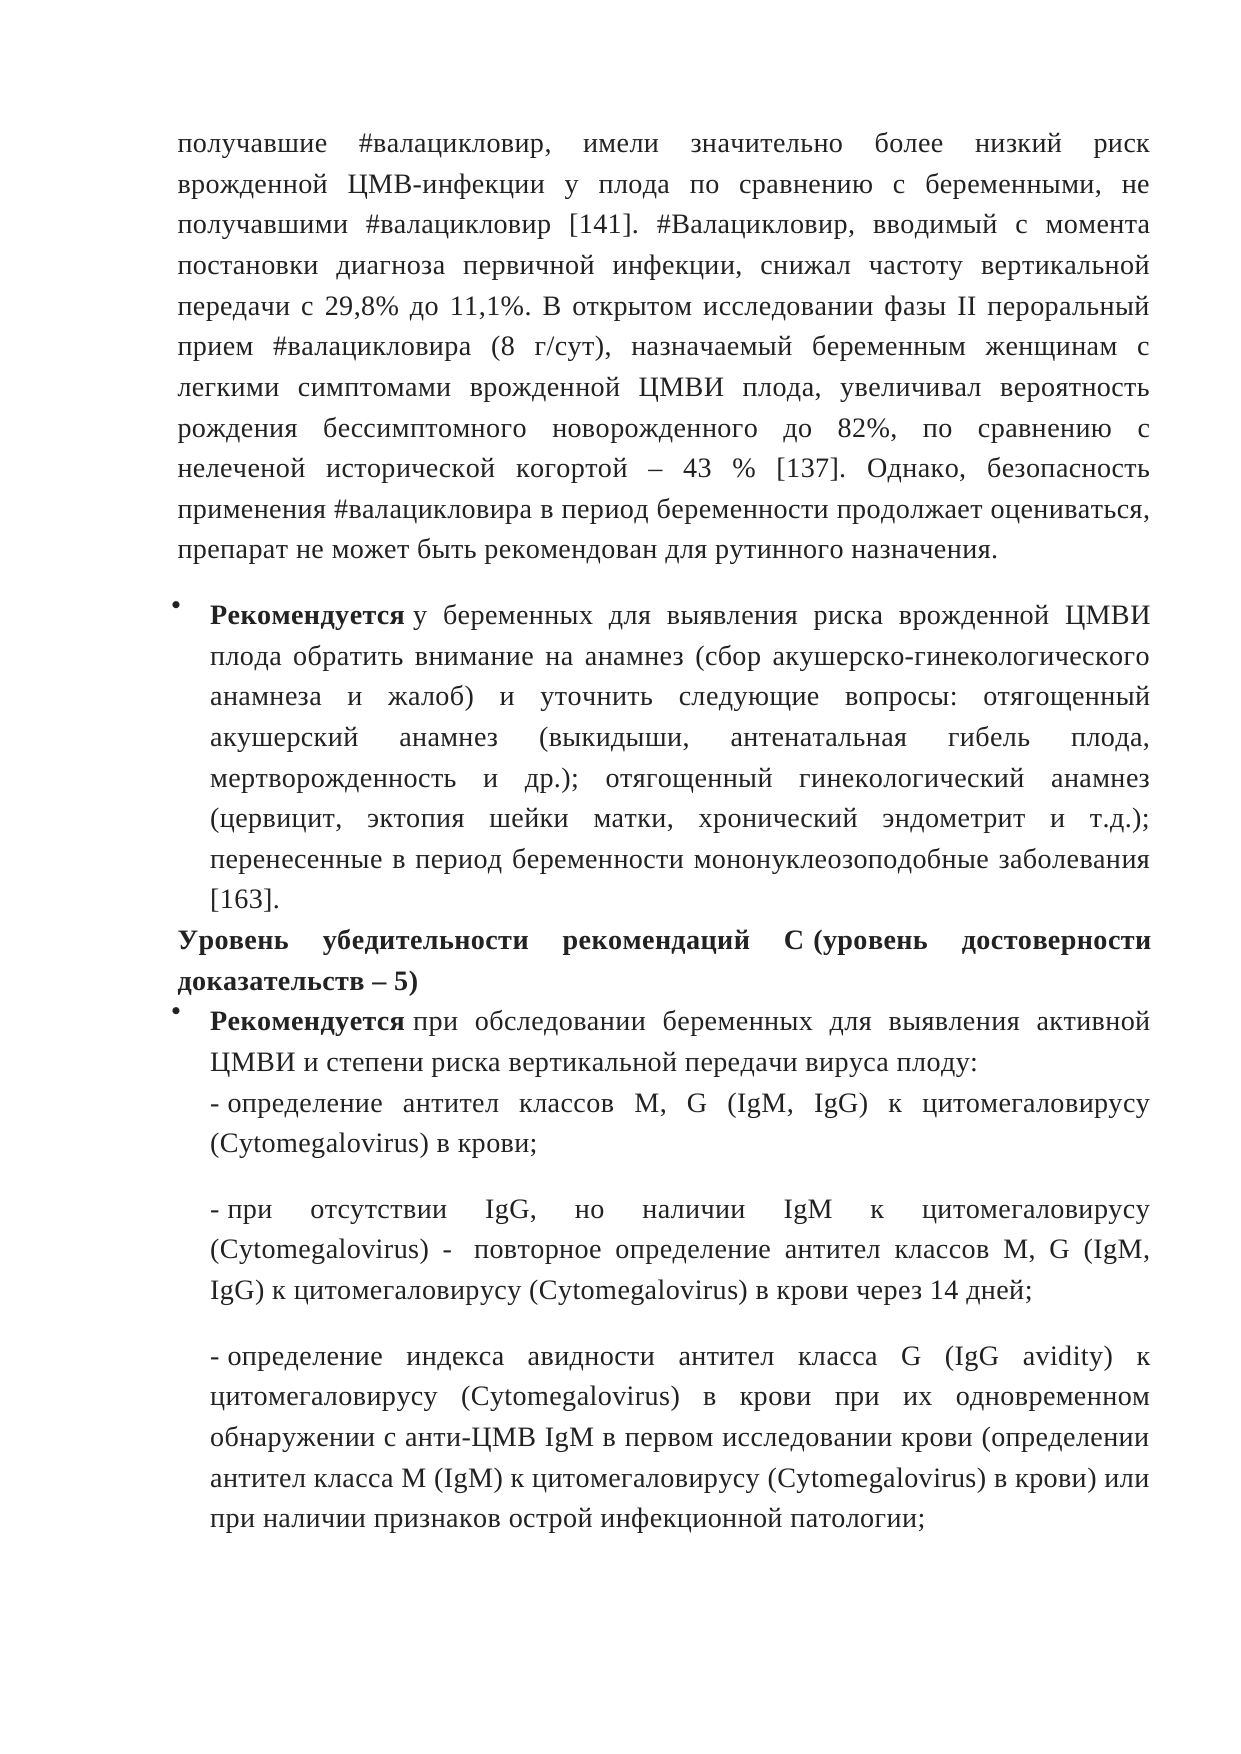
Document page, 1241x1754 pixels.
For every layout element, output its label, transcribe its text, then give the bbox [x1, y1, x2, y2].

text - определение индекса авидности антител класса G (IgG avidity) к цитомегаловирусу (Cytomegalovirus) в крови при их одновременном обнаружении с анти-ЦМВ IgM в первом исследовании крови (определении антител класса M (IgM) к цитомегаловирусу (Cytomegalovirus) в крови) или при наличии признаков острой инфекционной патологии; [210, 1331, 1152, 1534]
text - при отсутствии IgG, но наличии IgМ к цитомегаловирусу (Cytomegalovirus) - повторное определение антител классов M, G (IgM, IgG) к цитомегаловирусу (Cytomegalovirus) в крови через 14 дней; [210, 1184, 1152, 1306]
text - определение антител классов M, G (IgM, IgG) к цитомегаловирусу (Cytomegalovirus) в крови; [210, 1077, 1152, 1159]
text Уровень убедительности рекомендаций С (уровень достоверности доказательств – 5) [177, 915, 1152, 996]
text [177, 118, 1152, 565]
list Рекомендуется при обследовании беременных для выявления активной ЦМВИ и степени риска вертикальной передачи вируса плоду: [172, 996, 1152, 1077]
list Рекомендуется у беременных для выявления риска врожденной ЦМВИ плода обратить внимание на анамнез (сбор акушерско-гинекологического анамнеза и жалоб) и уточнить следующие вопросы: отягощенный акушерский анамнез (выкидыши, антенатальная гибель плода, мертворожденность и др.); отягощенный гинекологический анамнез (цервицит, эктопия шейки матки, хронический эндометрит и т.д.); перенесенные в период беременности мононуклеозоподобные заболевания [163]. [172, 590, 1152, 915]
